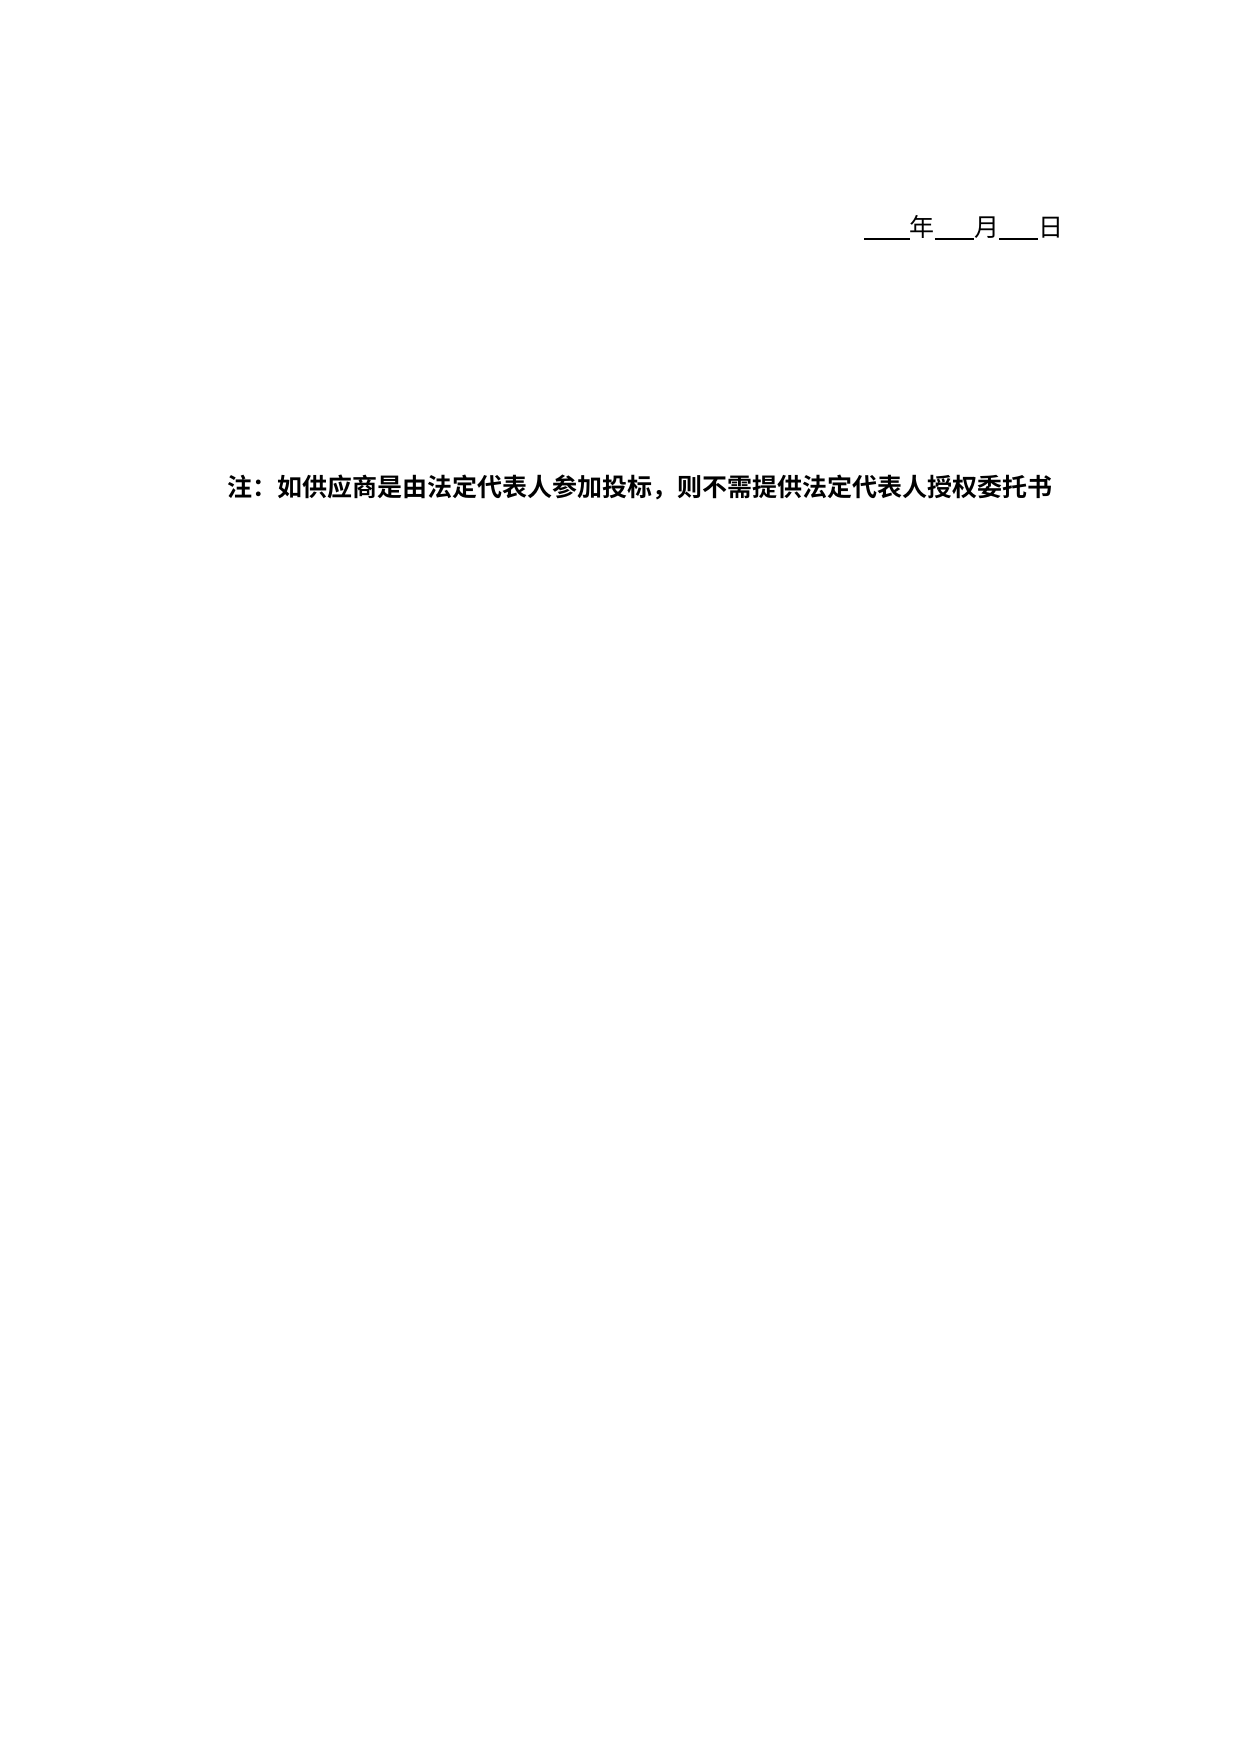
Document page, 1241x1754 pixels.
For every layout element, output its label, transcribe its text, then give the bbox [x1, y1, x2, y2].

text 年 月 日 [177, 193, 1063, 258]
text 注：如供应商是由法定代表人参加投标，则不需提供法定代表人授权委托书 [177, 453, 1063, 518]
